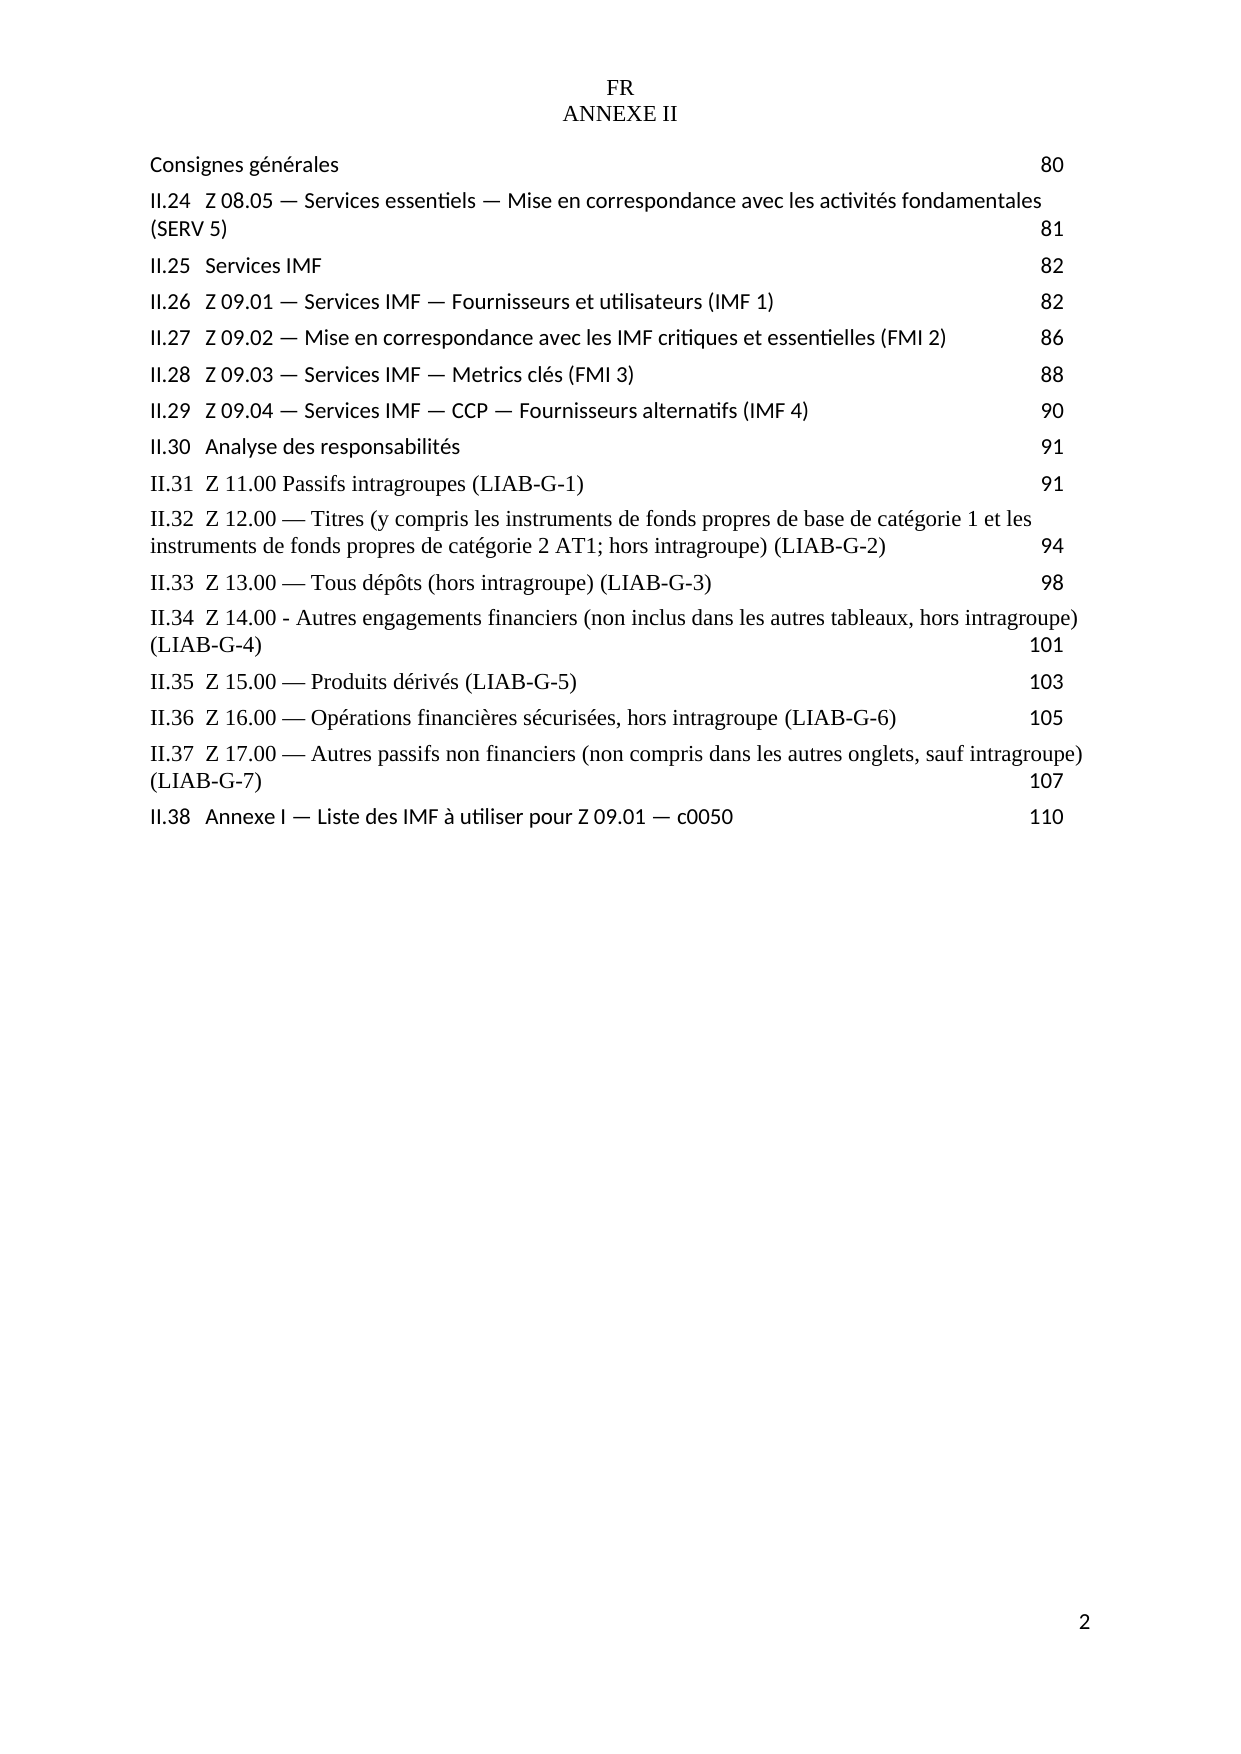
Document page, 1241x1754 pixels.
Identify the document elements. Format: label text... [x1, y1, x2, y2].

text II.31 Z 11.00 Passifs intragroupes (LIAB-G-1) 91 [150, 469, 1090, 497]
text II.28 Z 09.03 — Services IMF — Metrics clés (FMI 3) 88 [150, 360, 1090, 388]
text II.38 Annexe I — Liste des IMF à utiliser pour Z 09.01 — c0050 110 [150, 802, 1090, 830]
text II.27 Z 09.02 — Mise en correspondance avec les IMF critiques et essentielles (FMI 2) 86 [150, 323, 1090, 351]
text II.34 Z 14.00 - Autres engagements financiers (non inclus dans les autres tableaux, hors intragroupe) (LIAB-G-4) 101 [150, 604, 1090, 659]
text II.25 Services IMF 82 [150, 251, 1090, 279]
text II.30 Analyse des responsabilités 91 [150, 432, 1090, 461]
text II.32 Z 12.00 — Titres (y compris les instruments de fonds propres de base de catégorie 1 et les instruments de fonds propres de catégorie 2 AT1; hors intragroupe) (LIAB-G-2) 94 [150, 505, 1090, 559]
text II.24 Z 08.05 — Services essentiels — Mise en correspondance avec les activités fondamentales (SERV 5) 81 [150, 186, 1090, 242]
text II.36 Z 16.00 — Opérations financières sécurisées, hors intragroupe (LIAB-G-6) 105 [150, 703, 1090, 731]
text II.26 Z 09.01 — Services IMF — Fournisseurs et utilisateurs (IMF 1) 82 [150, 287, 1090, 315]
text II.29 Z 09.04 — Services IMF — CCP — Fournisseurs alternatifs (IMF 4) 90 [150, 396, 1090, 424]
text Consignes générales 80 [150, 150, 1090, 178]
text II.33 Z 13.00 — Tous dépôts (hors intragroupe) (LIAB-G-3) 98 [150, 568, 1090, 596]
text II.37 Z 17.00 — Autres passifs non financiers (non compris dans les autres onglets, sauf intragroupe) (LIAB-G-7) 107 [150, 740, 1090, 794]
text II.35 Z 15.00 — Produits dérivés (LIAB-G-5) 103 [150, 667, 1090, 695]
